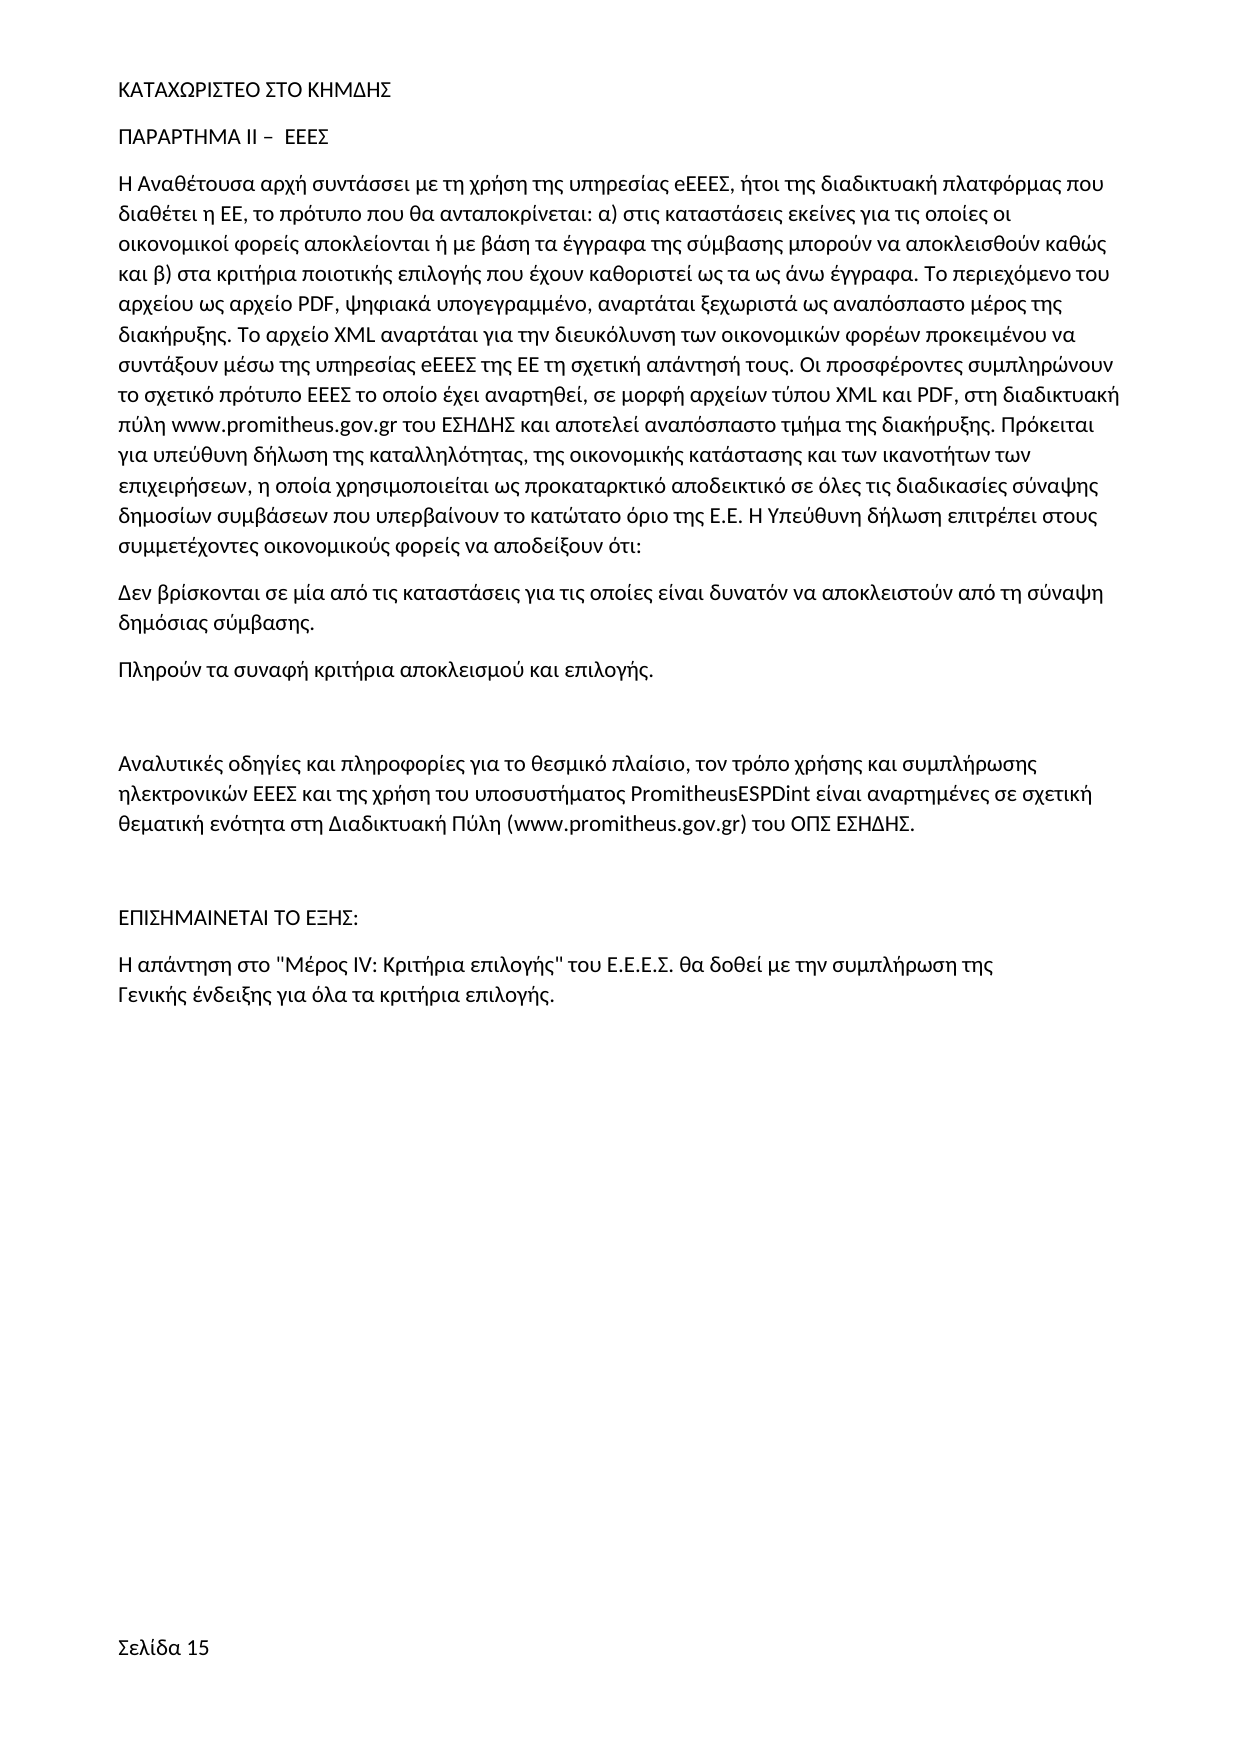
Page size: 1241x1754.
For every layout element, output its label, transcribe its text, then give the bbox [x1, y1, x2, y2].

text ΠΑΡΑΡΤΗΜΑ ΙΙ – ΕΕΕΣ [118, 122, 1122, 150]
text Αναλυτικές οδηγίες και πληροφορίες για το θεσμικό πλαίσιο, τον τρόπο χρήσης και συμπλήρωσης ηλεκτρονικών ΕΕΕΣ και της χρήση του υποσυστήματος PromitheusESPDint είναι αναρτημένες σε σχετική θεματική ενότητα στη Διαδικτυακή Πύλη (www.promitheus.gov.gr) του ΟΠΣ ΕΣΗΔΗΣ. [118, 749, 1122, 837]
text ΕΠΙΣΗΜΑΙΝΕΤΑΙ ΤΟ ΕΞΗΣ: [118, 903, 1122, 931]
text Η απάντηση στο "Μέρος IV: Κριτήρια επιλογής" του Ε.Ε.Ε.Σ. θα δοθεί με την συμπλήρωση της Γενικής ένδειξης για όλα τα κριτήρια επιλογής. [118, 950, 1122, 1008]
text Η Αναθέτουσα αρχή συντάσσει με τη χρήση της υπηρεσίας eΕΕΕΣ, ήτοι της διαδικτυακή πλατφόρμας που διαθέτει η ΕΕ, το πρότυπο που θα ανταποκρίνεται: α) στις καταστάσεις εκείνες για τις οποίες οι οικονομικοί φορείς αποκλείονται ή με βάση τα έγγραφα της σύμβασης μπορούν να αποκλεισθούν καθώς και β) στα κριτήρια ποιοτικής επιλογής που έχουν καθοριστεί ως τα ως άνω έγγραφα. Το περιεχόμενο του αρχείου ως αρχείο PDF, ψηφιακά υπογεγραμμένο, αναρτάται ξεχωριστά ως αναπόσπαστο μέρος της διακήρυξης. Το αρχείο XML αναρτάται για την διευκόλυνση των οικονομικών φορέων προκειμένου να συντάξουν μέσω της υπηρεσίας eΕΕΕΣ της ΕΕ τη σχετική απάντησή τους. Οι προσφέροντες συμπληρώνουν το σχετικό πρότυπο ΕΕΕΣ το οποίο έχει αναρτηθεί, σε μορφή αρχείων τύπου XML και PDF, στη διαδικτυακή πύλη www.promitheus.gov.gr του ΕΣΗΔΗΣ και αποτελεί αναπόσπαστο τμήμα της διακήρυξης. Πρόκειται για υπεύθυνη δήλωση της καταλληλότητας, της οικονομικής κατάστασης και των ικανοτήτων των επιχειρήσεων, η οποία χρησιμοποιείται ως προκαταρκτικό αποδεικτικό σε όλες τις διαδικασίες σύναψης δημοσίων συμβάσεων που υπερβαίνουν το κατώτατο όριο της Ε.Ε. Η Υπεύθυνη δήλωση επιτρέπει στους συμμετέχοντες οικονομικούς φορείς να αποδείξουν ότι: [118, 169, 1122, 559]
text Δεν βρίσκονται σε μία από τις καταστάσεις για τις οποίες είναι δυνατόν να αποκλειστούν από τη σύναψη δημόσιας σύμβασης. [118, 578, 1122, 636]
text Πληρούν τα συναφή κριτήρια αποκλεισμού και επιλογής. [118, 655, 1122, 683]
